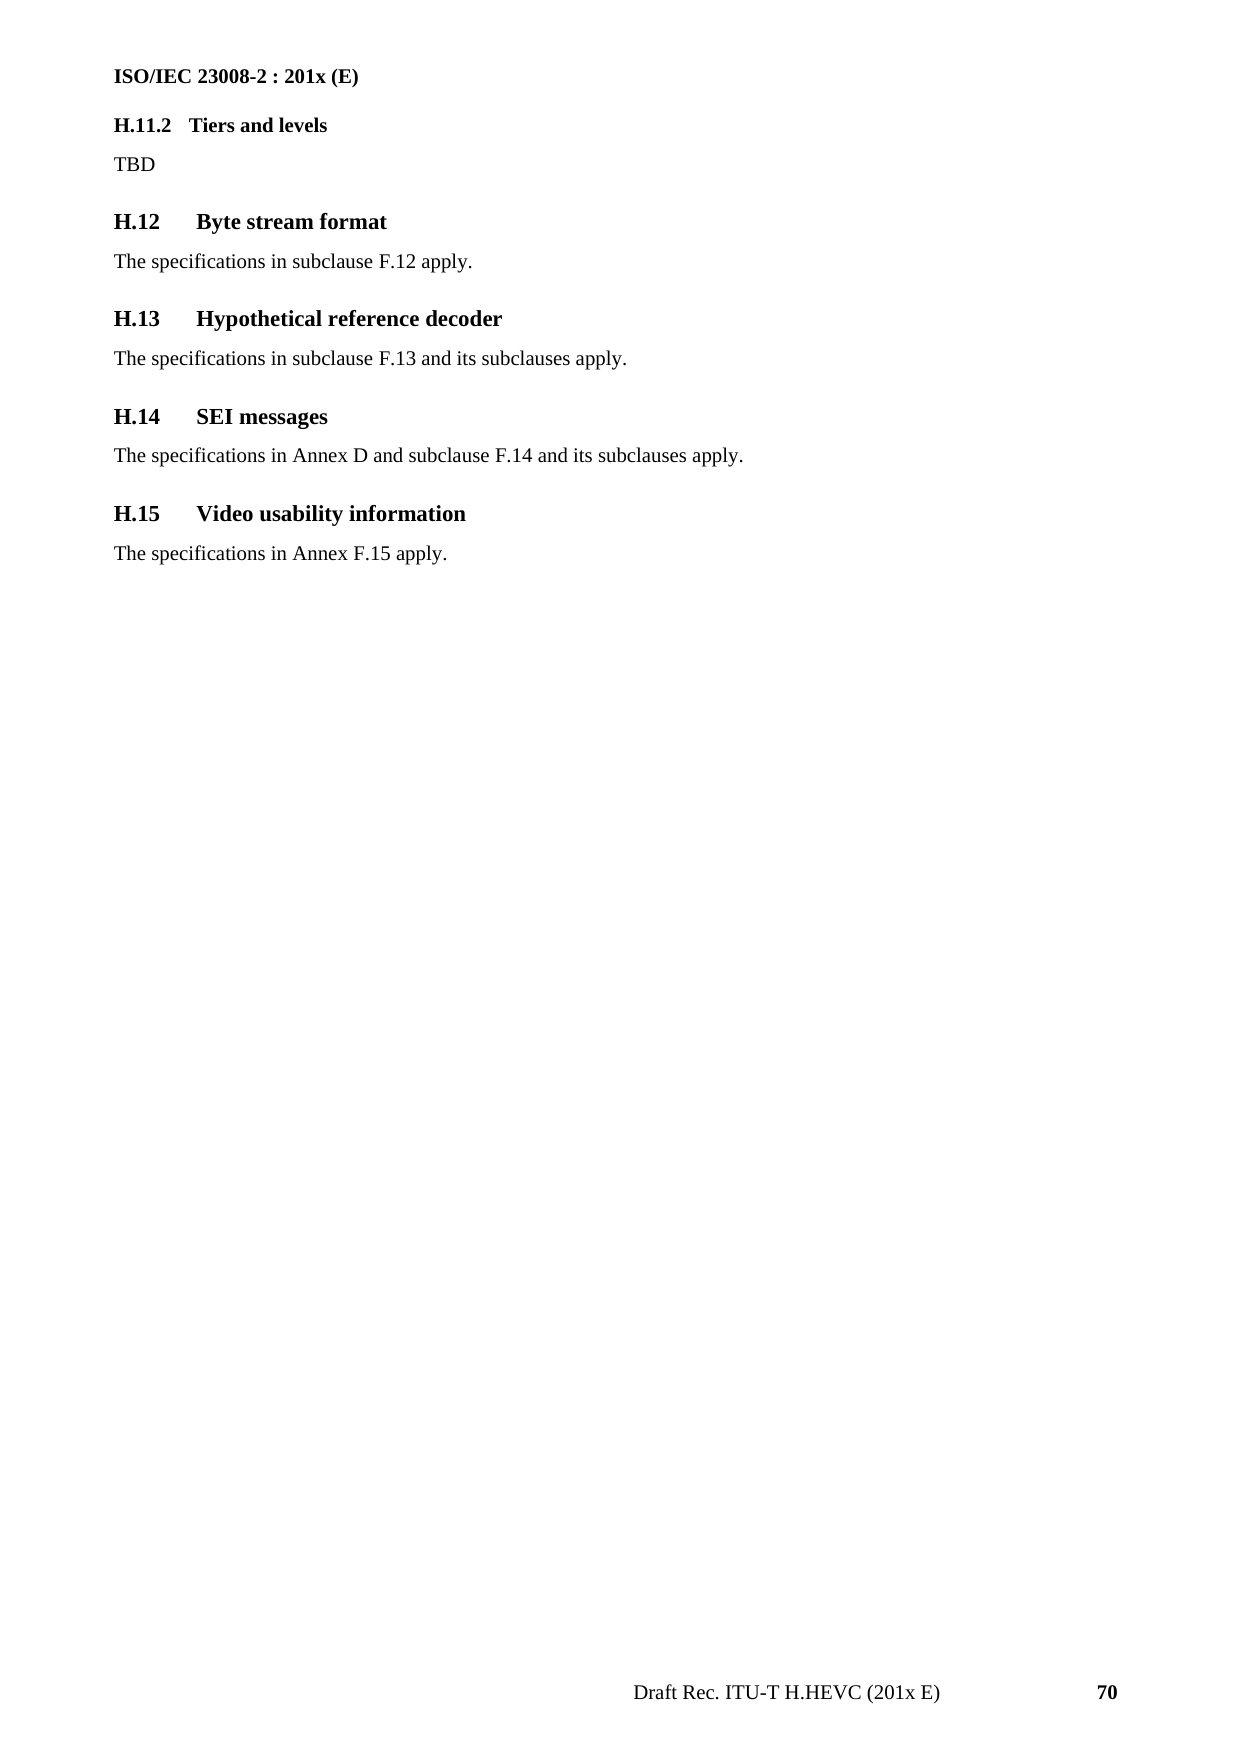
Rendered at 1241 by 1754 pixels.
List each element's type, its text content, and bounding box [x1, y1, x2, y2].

text The specifications in Annex F.15 apply. [113, 540, 1127, 564]
list Tiers and levels [113, 113, 1127, 137]
text The specifications in Annex D and subclause F.14 and its subclauses apply. [113, 443, 1127, 467]
text The specifications in subclause F.12 apply. [113, 249, 1127, 273]
list Byte stream format [113, 208, 1127, 235]
text TBD [113, 152, 1127, 176]
list SEI messages [113, 403, 1127, 429]
list Hypothetical reference decoder [113, 306, 1127, 332]
list Video usability information [113, 500, 1127, 526]
text The specifications in subclause F.13 and its subclauses apply. [113, 346, 1127, 370]
